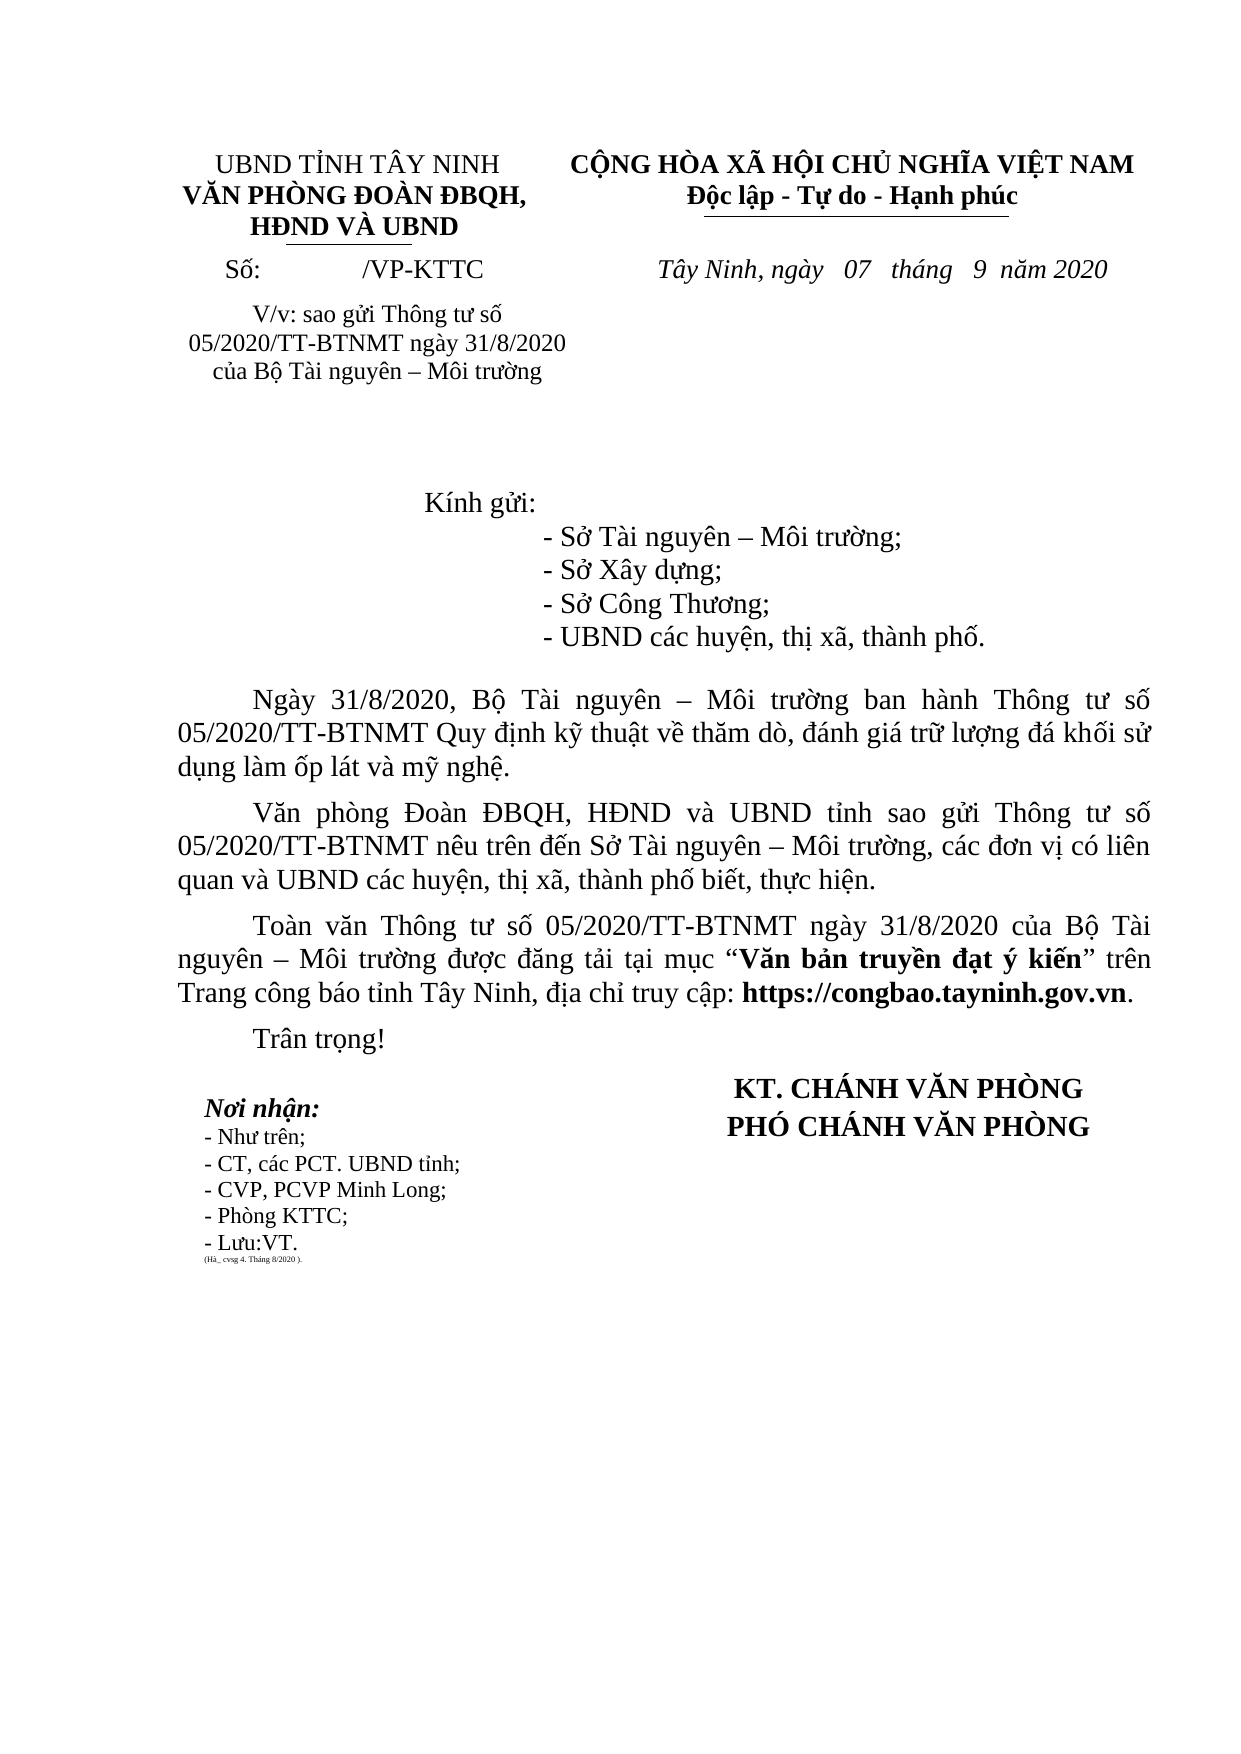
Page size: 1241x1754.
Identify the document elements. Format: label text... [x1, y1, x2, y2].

text - UBND các huyện, thị xã, thành phố. [543, 619, 1152, 653]
text Kính gửi: [177, 485, 1152, 519]
text Trân trọng! [177, 1021, 1152, 1055]
text - Sở Công Thương; [543, 586, 1152, 619]
table_header UBND TỈNH TÂY NINH VĂN PHÒNG ĐOÀN ĐBQH, HĐND VÀ UBND [166, 148, 543, 241]
text - Sở Xây dựng; [543, 552, 1152, 586]
text Văn phòng Đoàn ĐBQH, HĐND và UBND tỉnh sao gửi Thông tư số 05/2020/TT-BTNMT nêu trên đến Sở Tài nguyên – Môi trường, các đơn vị có liên quan và UBND các huyện, thị xã, thành phố biết, thực hiện. [177, 795, 1152, 896]
table_header KT. CHÁNH VĂN PHÒNG PHÓ CHÁNH VĂN PHÒNG [627, 1067, 1190, 1265]
text Toàn văn Thông tư số 05/2020/TT-BTNMT ngày 31/8/2020 của Bộ Tài nguyên – Môi trường được đăng tải tại mục “Văn bản truyền đạt ý kiến” trên Trang công báo tỉnh Tây Ninh, địa chỉ truy cập: https://congbao.tayninh.gov.vn. [177, 908, 1152, 1009]
table_header CỘNG HÒA XÃ HỘI CHỦ NGHĨA VIỆT Độc lập - Tự do - Hạnh phúc [543, 148, 1162, 241]
text Ngày 31/8/2020, Bộ Tài nguyên – Môi trường ban hành Thông tư số 05/2020/TT-BTNMT Quy định kỹ thuật về thăm dò, đánh giá trữ lượng đá khối sử dụng làm ốp lát và mỹ nghệ. [177, 682, 1152, 782]
table_cell Số: /VP-KTTC [166, 241, 543, 285]
table_header Nơi nhận: - Như trên; - CT, các PCT. UBND tỉnh; - CVP, PCVP Minh Long; - Phòng KTTC; - Lưu:VT. (Hà_ cvsg 4. Tháng 8/2020 ). [166, 1067, 627, 1265]
text - Sở Tài nguyên – Môi trường; [543, 519, 1152, 552]
table_cell Tây Ninh, ngày 07 tháng 9 năm 2020 [543, 241, 1162, 285]
